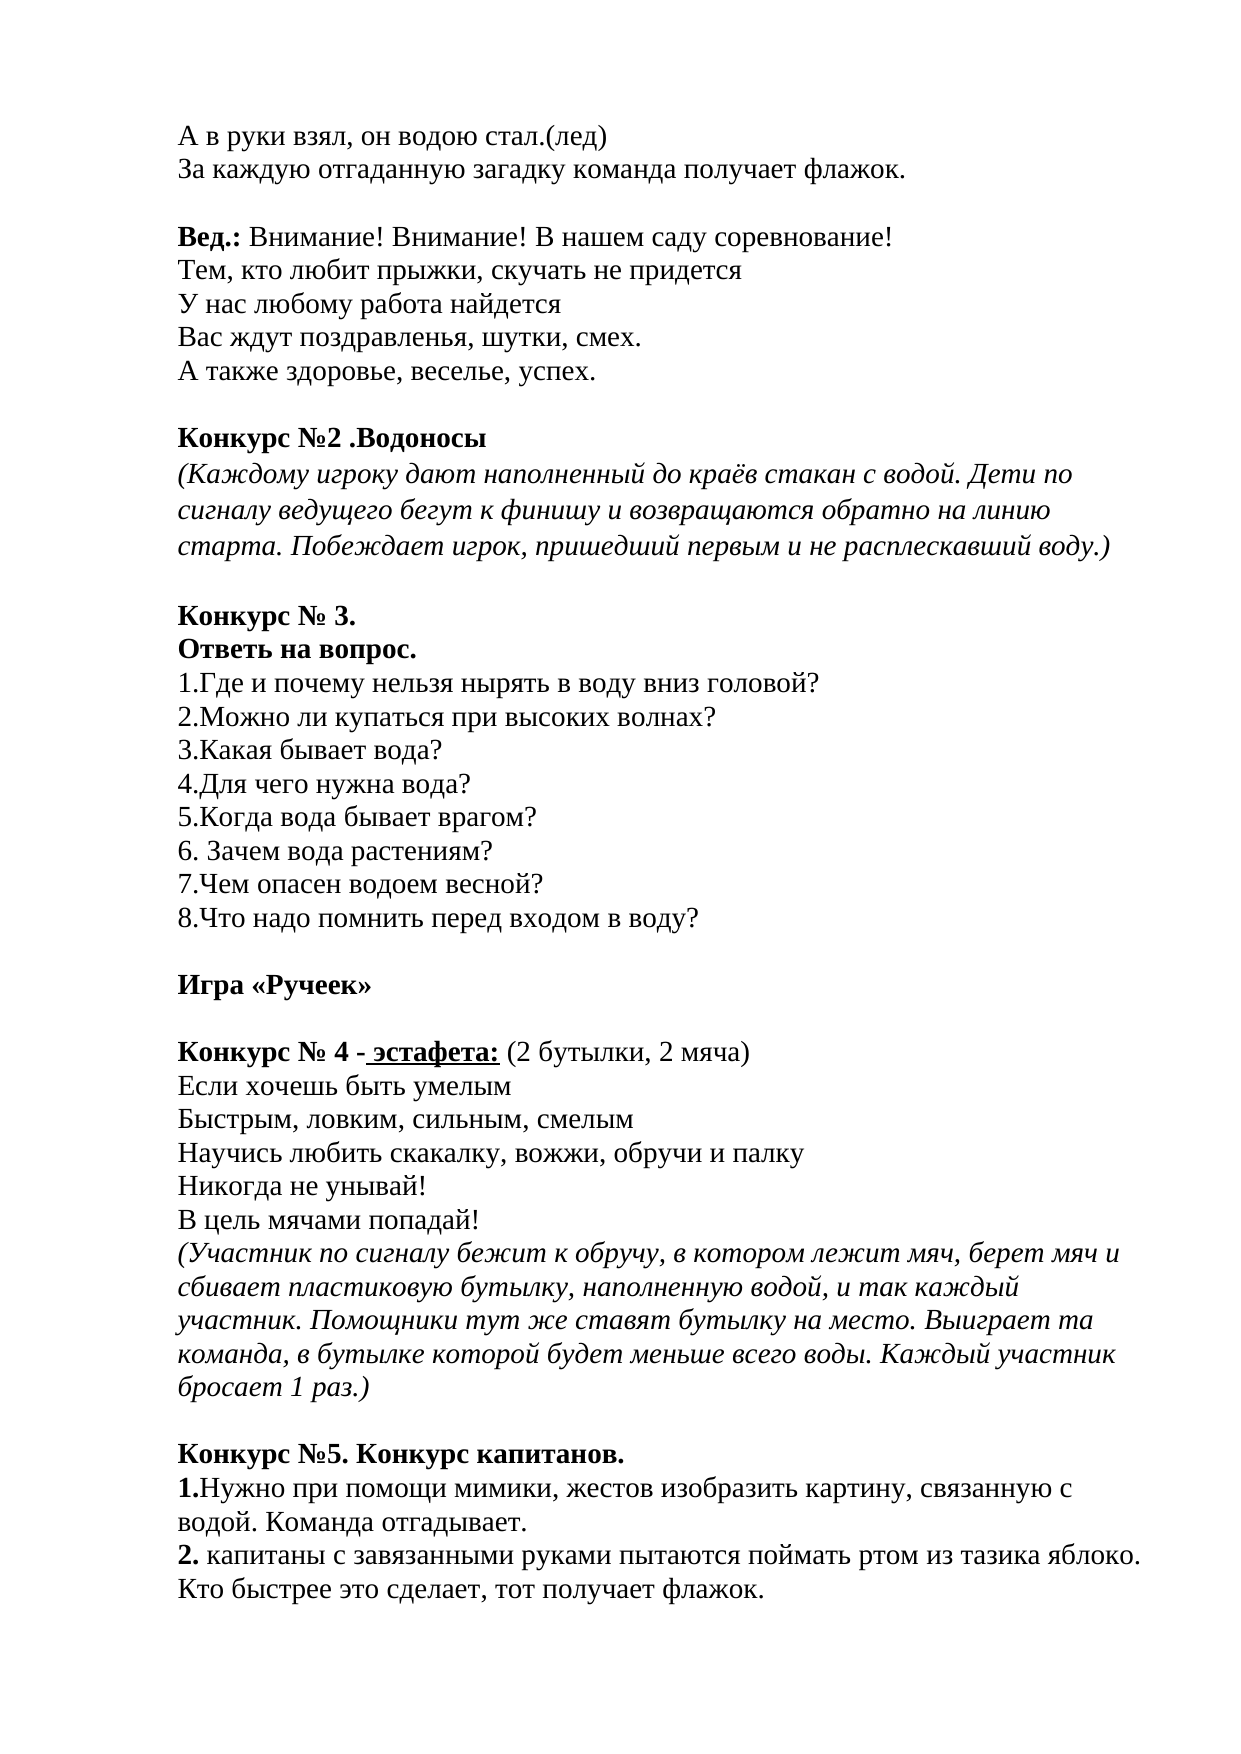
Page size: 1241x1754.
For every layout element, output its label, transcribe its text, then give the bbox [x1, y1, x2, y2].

text Научись любить скакалку, вожжи, обручи и палку [177, 1135, 1152, 1168]
text А также здоровье, веселье, успех. [177, 353, 1152, 386]
text Конкурс № 4 - эстафета: (2 бутылки, 2 мяча) [177, 1034, 1152, 1068]
text В цель мячами попадай! [177, 1202, 1152, 1235]
text 1.Нужно при помощи мимики, жестов изобразить картину, связанную с водой. Команда отгадывает. [177, 1470, 1152, 1537]
text Ответь на вопрос. [177, 632, 1152, 665]
text 4.Для чего нужна вода? [177, 766, 1152, 799]
text Конкурс №2 .Водоносы (Каждому игроку дают наполненный до краёв стакан с водой. Дети по сигналу ведущего бегут к финишу и возвращаются обратно на линию старта. Побеждает игрок, пришедший первым и не расплескавший воду.) [177, 420, 1152, 562]
text (Участник по сигналу бежит к обручу, в котором лежит мяч, берет мяч и сбивает пластиковую бутылку, наполненную водой, и так каждый участник. Помощники тут же ставят бутылку на место. Выиграет та команда, в бутылке которой будет меньше всего воды. Каждый участник бросает 1 раз.) [177, 1235, 1152, 1403]
text 1.Где и почему нельзя нырять в воду вниз головой? [177, 665, 1152, 699]
text А в руки взял, он водою стал.(лед) [177, 118, 1152, 152]
text 3.Какая бывает вода? [177, 732, 1152, 766]
text Вед.: Внимание! Внимание! В нашем саду соревнование! [177, 219, 1152, 252]
text Конкурс № 3. [177, 598, 1152, 632]
text Вас ждут поздравленья, шутки, смех. [177, 319, 1152, 353]
text Тем, кто любит прыжки, скучать не придется [177, 252, 1152, 286]
text За каждую отгаданную загадку команда получает флажок. [177, 152, 1152, 185]
text 2. капитаны с завязанными руками пытаются поймать ртом из тазика яблоко. Кто быстрее это сделает, тот получает флажок. [177, 1537, 1152, 1604]
text 2.Можно ли купаться при высоких волнах? [177, 699, 1152, 732]
text 6. Зачем вода растениям? [177, 833, 1152, 866]
text Игра «Ручеек» [177, 967, 1152, 1001]
text Если хочешь быть умелым [177, 1068, 1152, 1101]
text 5.Когда вода бывает врагом? [177, 799, 1152, 833]
text Никогда не унывай! [177, 1168, 1152, 1202]
text Быстрым, ловким, сильным, смелым [177, 1101, 1152, 1135]
text 7.Чем опасен водоем весной? [177, 866, 1152, 900]
text 8.Что надо помнить перед входом в воду? [177, 900, 1152, 933]
text Конкурс №5. Конкурс капитанов. [177, 1437, 1152, 1470]
text У нас любому работа найдется [177, 286, 1152, 319]
